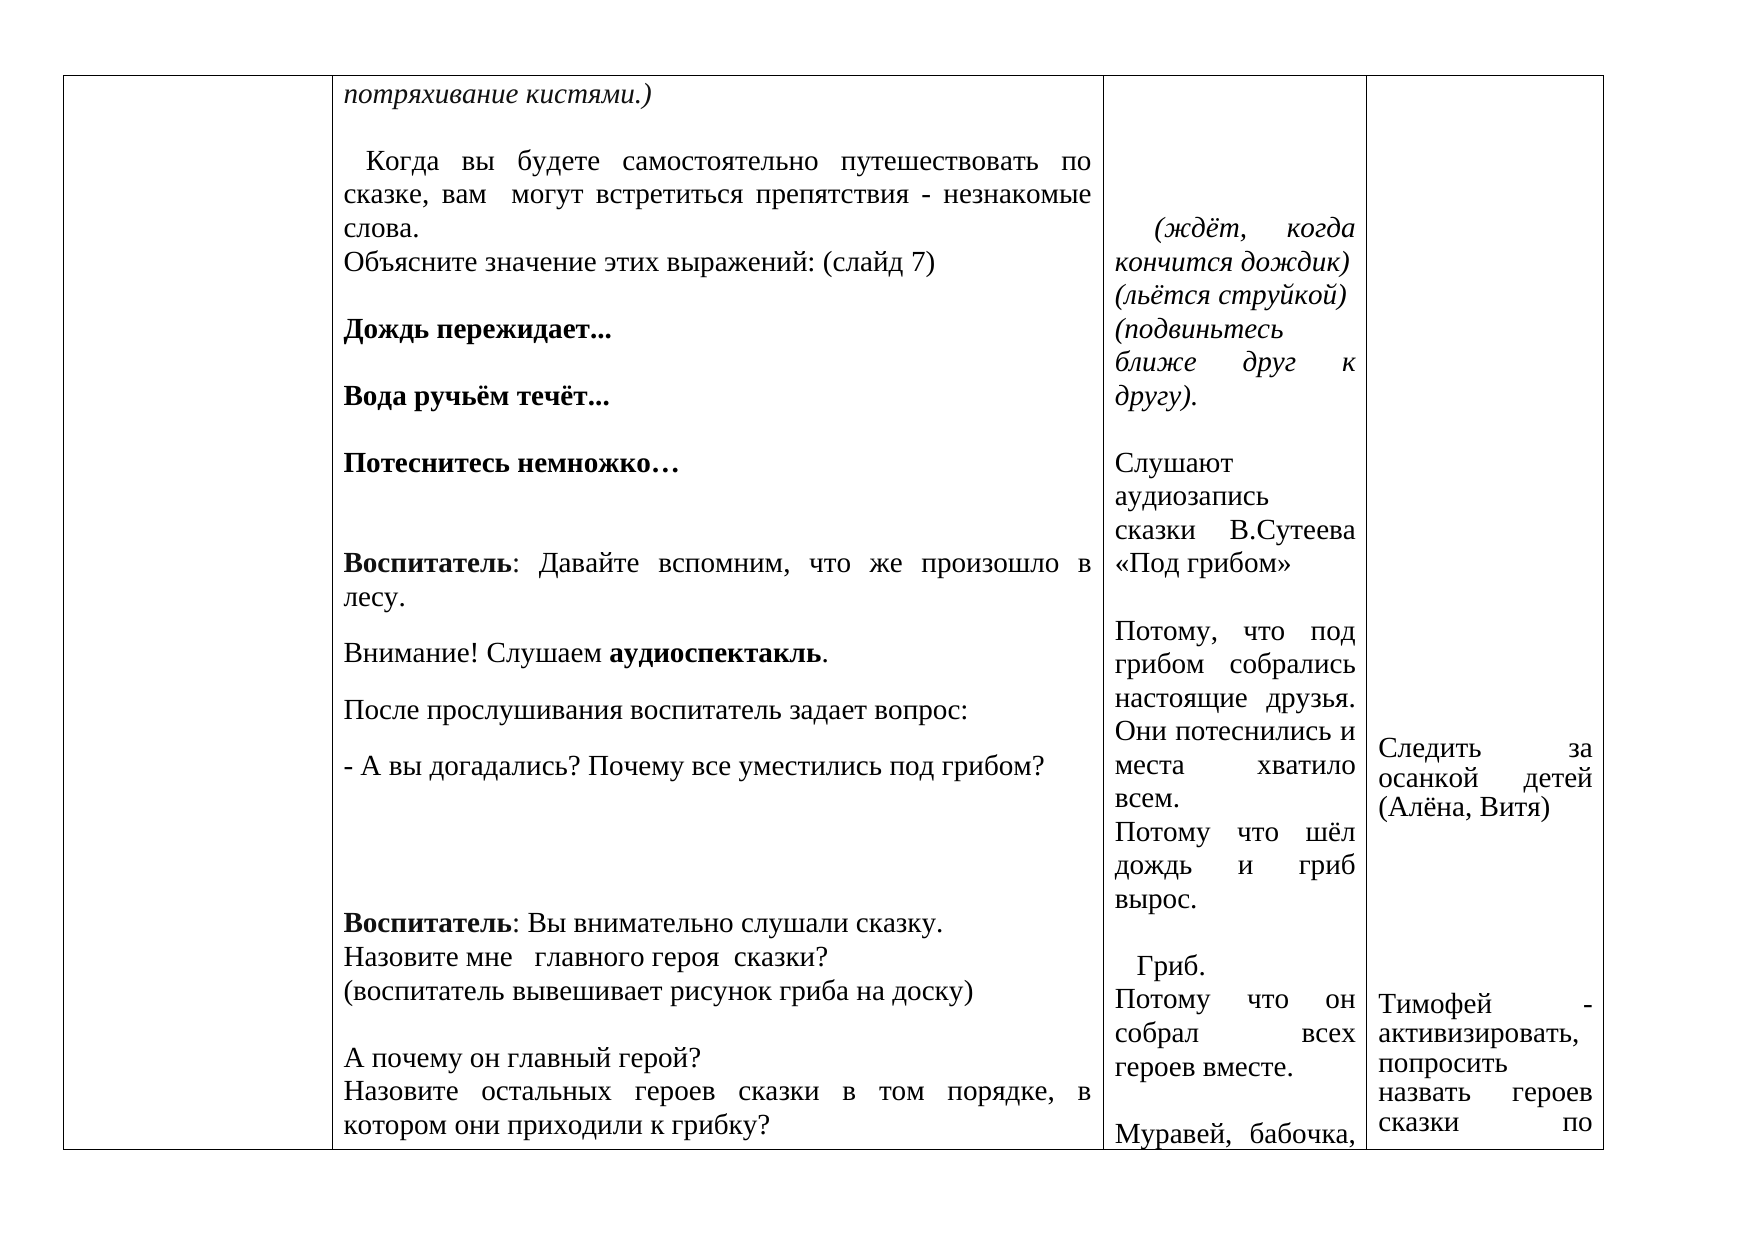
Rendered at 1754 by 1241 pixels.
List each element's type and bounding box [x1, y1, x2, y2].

table_cell [64, 76, 332, 1149]
table_cell [1367, 76, 1603, 1149]
table_cell [333, 76, 1103, 1149]
table_cell [1104, 76, 1366, 1149]
